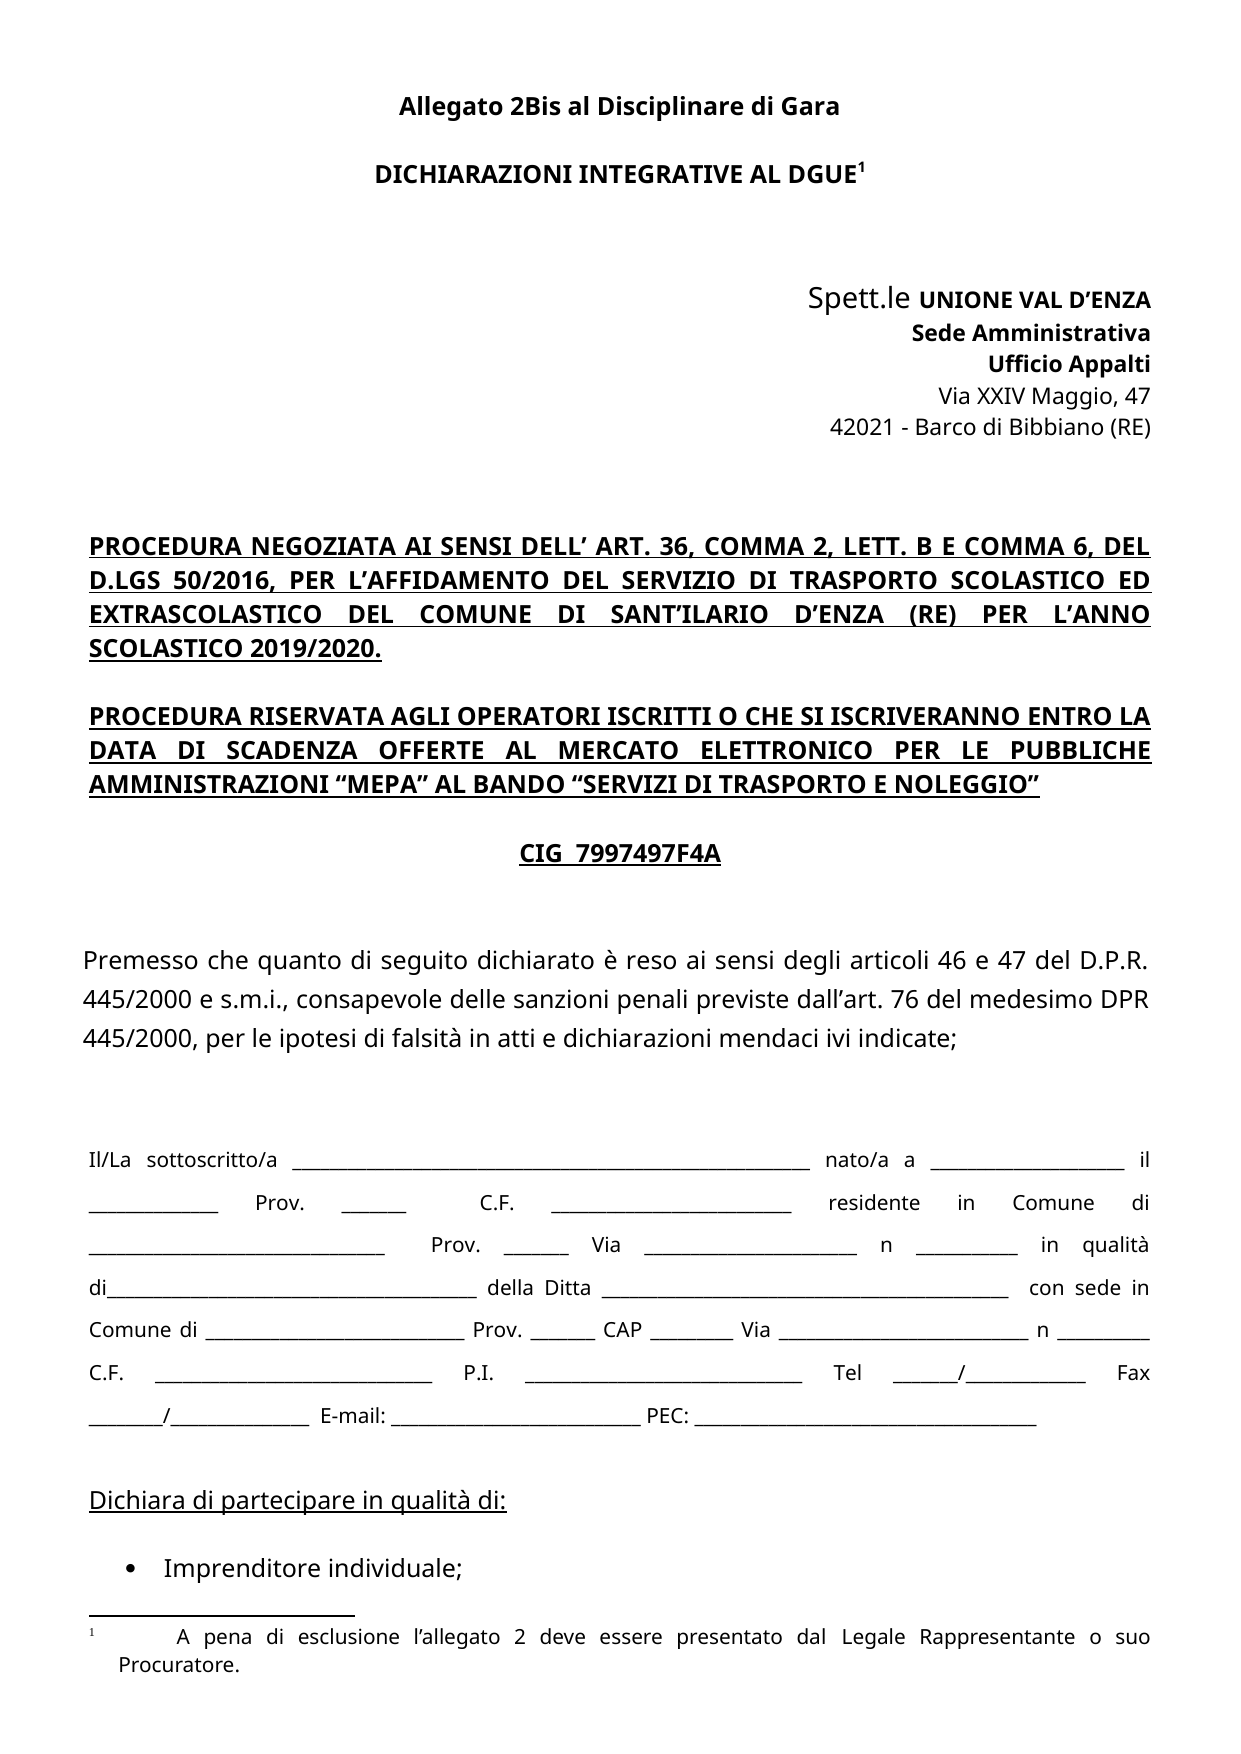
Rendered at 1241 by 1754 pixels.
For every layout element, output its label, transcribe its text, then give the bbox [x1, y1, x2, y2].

text Via XXIV Maggio, 47 [126, 379, 1151, 411]
subtitle PROCEDURA RISERVATA AGLI OPERATORI ISCRITTI O CHE SI ISCRIVERANNO ENTRO LA DATA DI SCADENZA OFFERTE AL MERCATO ELETTRONICO PER LE PUBBLICHE AMMINISTRAZIONI “MEPA” AL BANDO “SERVIZI DI TRASPORTO E NOLEGGIO” [89, 699, 1152, 762]
text Dichiara di partecipare in qualità di: [89, 1482, 1151, 1517]
subtitle PROCEDURA RISERVATA AGLI OPERATORI ISCRITTI O CHE SI ISCRIVERANNO ENTRO LA DATA DI SCADENZA OFFERTE AL MERCATO ELETTRONICO PER LE PUBBLICHE AMMINISTRAZIONI “MEPA” AL BANDO “SERVIZI DI TRASPORTO E NOLEGGIO” [89, 764, 1152, 801]
text Ufficio Appalti [126, 348, 1151, 379]
text 42021 - Barco di Bibbiano (RE) [126, 411, 1151, 442]
text DICHIARAZIONI INTEGRATIVE AL DGUE [89, 157, 1151, 191]
subtitle PROCEDURA NEGOZIATA AI SENSI DELL’ ART. 36, COMMA 2, LETT. B E COMMA 6, DEL D.LGS 50/2016, PER L’AFFIDAMENTO DEL SERVIZIO DI TRASPORTO SCOLASTICO ED EXTRASCOLASTICO DEL COMUNE DI SANT’ILARIO D’ENZA (RE) PER L’ANNO SCOLASTICO 2019/2020. [89, 529, 1152, 592]
text Sede Amministrativa [126, 317, 1151, 348]
subtitle PROCEDURA NEGOZIATA AI SENSI DELL’ ART. 36, COMMA 2, LETT. B E COMMA 6, DEL D.LGS 50/2016, PER L’AFFIDAMENTO DEL SERVIZIO DI TRASPORTO SCOLASTICO ED EXTRASCOLASTICO DEL COMUNE DI SANT’ILARIO D’ENZA (RE) PER L’ANNO SCOLASTICO 2019/2020. [89, 593, 1152, 665]
subtitle CIG 7997497F4A [89, 835, 1152, 869]
text Spett.le UNIONE VAL D’ENZA [126, 277, 1151, 317]
text Premesso che quanto di seguito dichiarato è reso ai sensi degli articoli 46 e 47 del D.P.R. 445/2000 e s.m.i., consapevole delle sanzioni penali previste dall’art. 76 del medesimo DPR 445/2000, per le ipotesi di falsità in atti e dichiarazioni mendaci ivi indicate; [83, 942, 1151, 1055]
text Allegato 2Bis al Disciplinare di Gara [89, 89, 1151, 123]
text Il/La sottoscritto/a ________________________________________________________ nato/a a _____________________ il ______________ Prov. _______ C.F. __________________________ residente in Comune di ________________________________ Prov. _______ Via _______________________ n ___________ in qualità di________________________________________ della Ditta ____________________________________________ con sede in Comune di ____________________________ Prov. _______ CAP _________ Via ___________________________ n __________ C.F. ______________________________ P.I. ______________________________ Tel _______/_____________ Fax ________/_______________ E-mail: ___________________________ PEC: _____________________________________ [89, 1145, 1151, 1429]
list Imprenditore individuale; [126, 1551, 1151, 1585]
